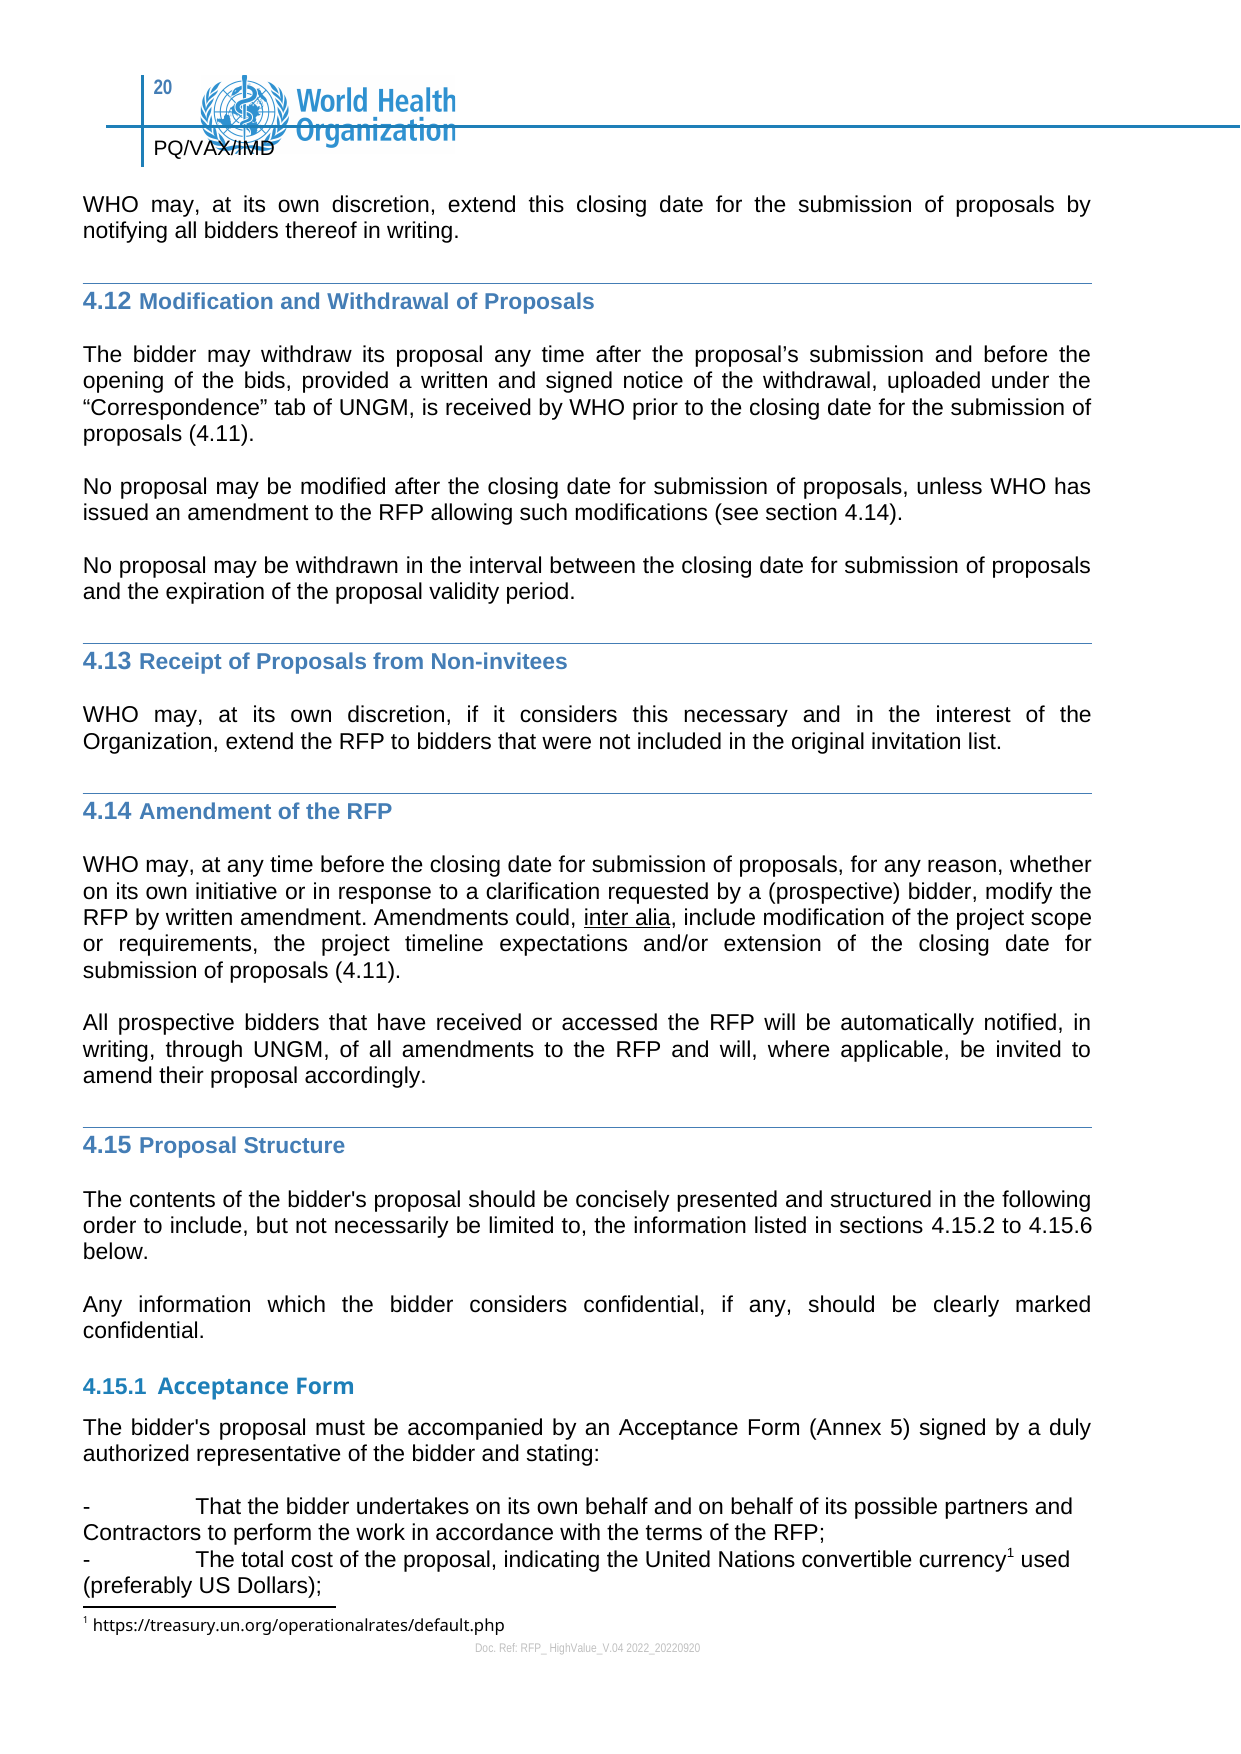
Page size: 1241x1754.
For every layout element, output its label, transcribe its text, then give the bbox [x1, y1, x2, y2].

list The total cost of the proposal, indicating the United Nations convertible currency used (preferably US Dollars); [83, 1546, 1092, 1598]
picture [200, 75, 456, 125]
text The bidder may withdraw its proposal any time after the proposal’s submission and before the opening of the bids, provided a written and signed notice of the withdrawal, uploaded under the “Correspondence” tab of UNGM, is received by WHO prior to the closing date for the submission of proposals (4.11). [83, 341, 1092, 446]
picture [200, 128, 456, 154]
subtitle Modification and Withdrawal of Proposals [83, 284, 1092, 314]
text The bidder's proposal must be accompanied by an Acceptance Form (Annex 5) signed by a duly authorized representative of the bidder and stating: [83, 1414, 1092, 1466]
subtitle Amendment of the RFP [83, 794, 1092, 825]
text WHO may, at any time before the closing date for submission of proposals, for any reason, whether on its own initiative or in response to a clarification requested by a (prospective) bidder, modify the RFP by written amendment. Amendments could, inter alia, include modification of the project scope or requirements, the project timeline expectations and/or extension of the closing date for submission of proposals (4.11). [83, 851, 1092, 983]
picture [245, 143, 249, 154]
text Any information which the bidder considers confidential, if any, should be clearly marked confidential. [83, 1291, 1092, 1344]
text No proposal may be withdrawn in the interval between the closing date for submission of proposals and the expiration of the proposal validity period. [83, 552, 1092, 604]
text WHO may, at its own discretion, if it considers this necessary and in the interest of the Organization, extend the RFP to bidders that were not included in the original invitation list. [83, 701, 1092, 754]
text No proposal may be modified after the closing date for submission of proposals, unless WHO has issued an amendment to the RFP allowing such modifications (see section 4.14). [83, 473, 1092, 525]
picture [263, 142, 271, 153]
subtitle Acceptance Form [83, 1370, 1092, 1401]
picture [252, 144, 256, 154]
subtitle Proposal Structure [83, 1128, 1092, 1159]
text All prospective bidders that have received or accessed the RFP will be automatically notified, in writing, through UNGM, of all amendments to the RFP and will, where applicable, be invited to amend their proposal accordingly. [83, 1009, 1092, 1088]
list That the bidder undertakes on its own behalf and on behalf of its possible partners and Contractors to perform the work in accordance with the terms of the RFP; [83, 1493, 1092, 1546]
subtitle Receipt of Proposals from Non-invitees [83, 644, 1092, 675]
text The contents of the bidder's proposal should be concisely presented and structured in the following order to include, but not necessarily be limited to, the information listed in sections 4.15.2 to 4.15.6 below. [83, 1186, 1092, 1264]
text WHO may, at its own discretion, extend this closing date for the submission of proposals by notifying all bidders thereof in writing. [83, 191, 1092, 244]
